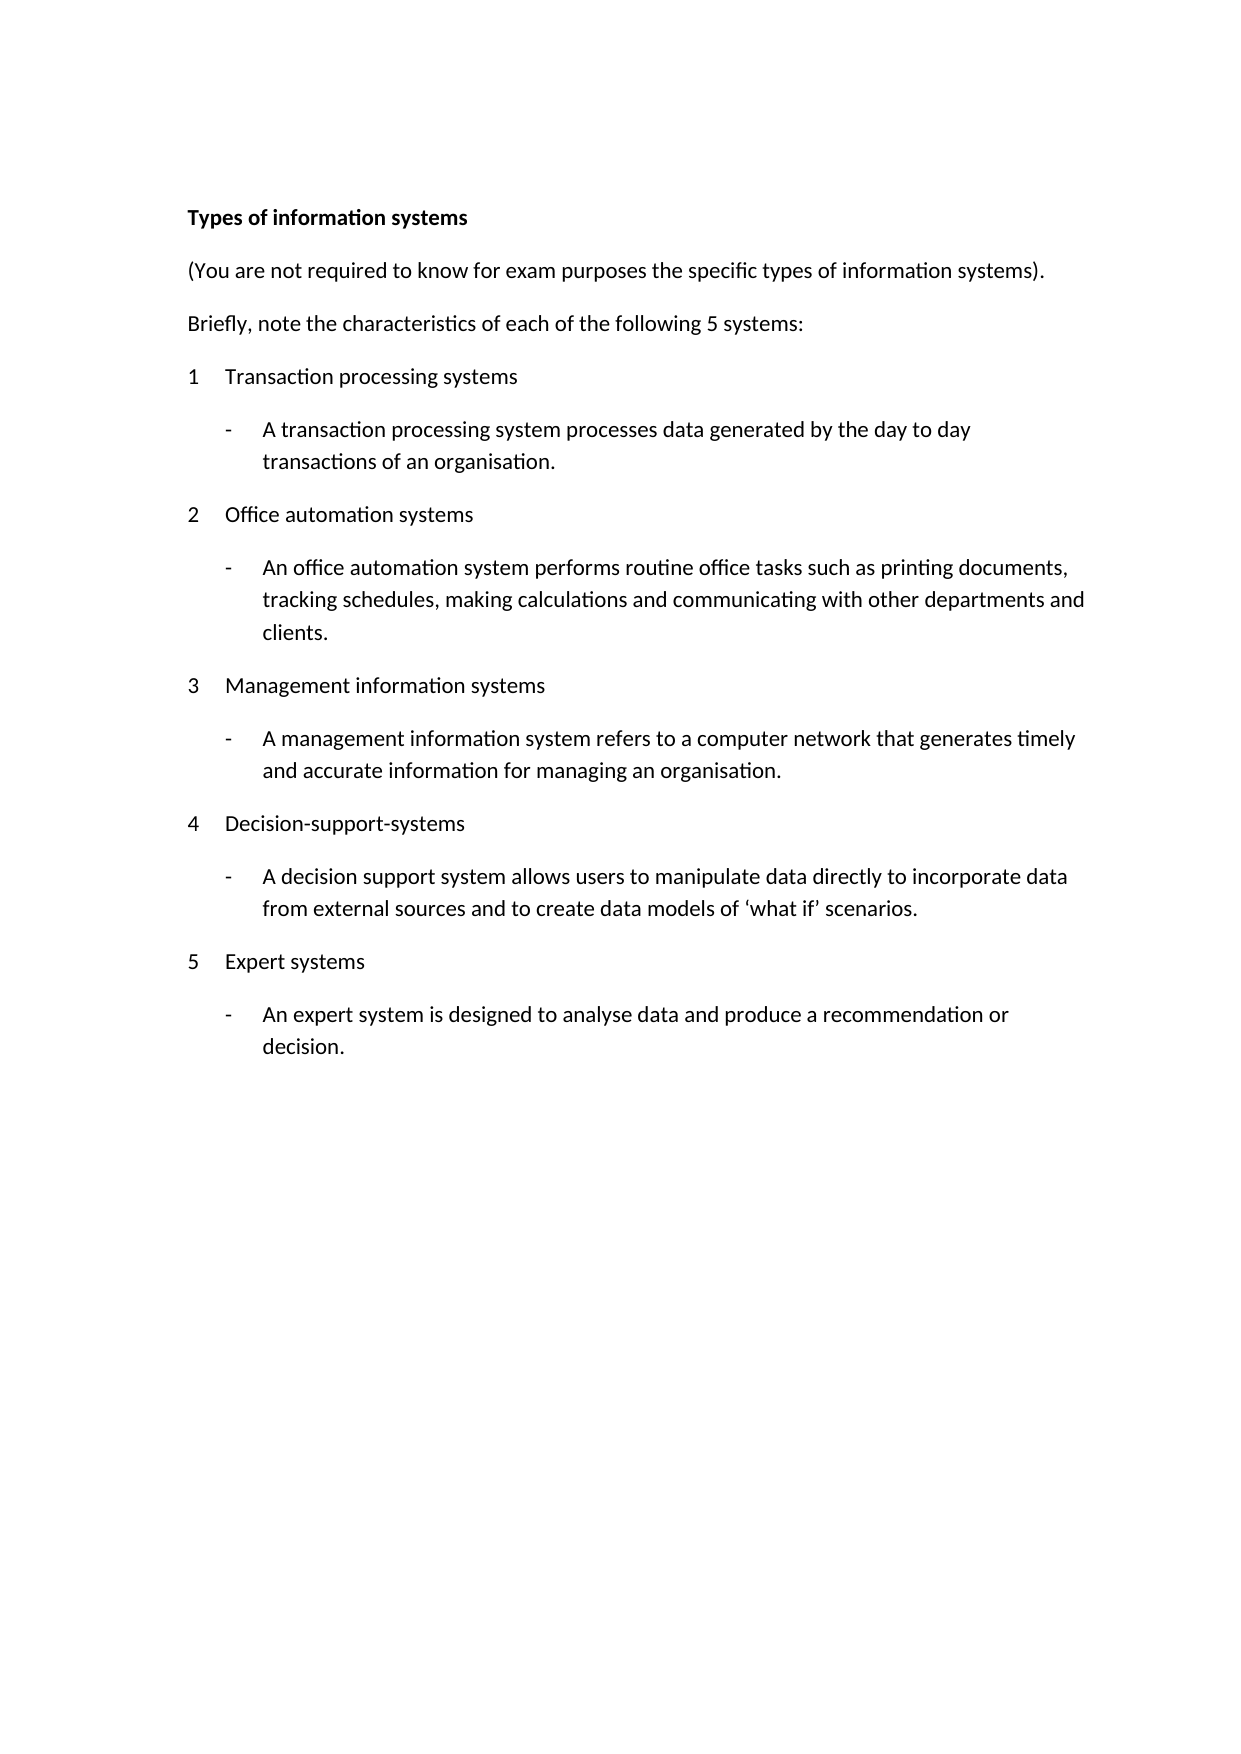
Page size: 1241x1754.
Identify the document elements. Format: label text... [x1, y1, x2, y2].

list Decision-support-systems [187, 809, 1090, 837]
list A transaction processing system processes data generated by the day to day transactions of an organisation. [225, 415, 1090, 475]
list Briefly, note the characteristics of each of the following 5 systems: [187, 309, 1090, 337]
list Transaction processing systems [187, 362, 1090, 390]
list Types of information systems [187, 203, 1090, 231]
list (You are not required to know for exam purposes the specific types of information systems). [187, 256, 1090, 284]
list Expert systems [187, 947, 1090, 975]
list A management information system refers to a computer network that generates timely and accurate information for managing an organisation. [225, 724, 1090, 784]
list Office automation systems [187, 500, 1090, 528]
list An office automation system performs routine office tasks such as printing documents, tracking schedules, making calculations and communicating with other departments and clients. [225, 553, 1090, 646]
list A decision support system allows users to manipulate data directly to incorporate data from external sources and to create data models of ‘what if’ scenarios. [225, 862, 1090, 922]
list An expert system is designed to analyse data and produce a recommendation or decision. [225, 1000, 1090, 1060]
list Management information systems [187, 671, 1090, 699]
